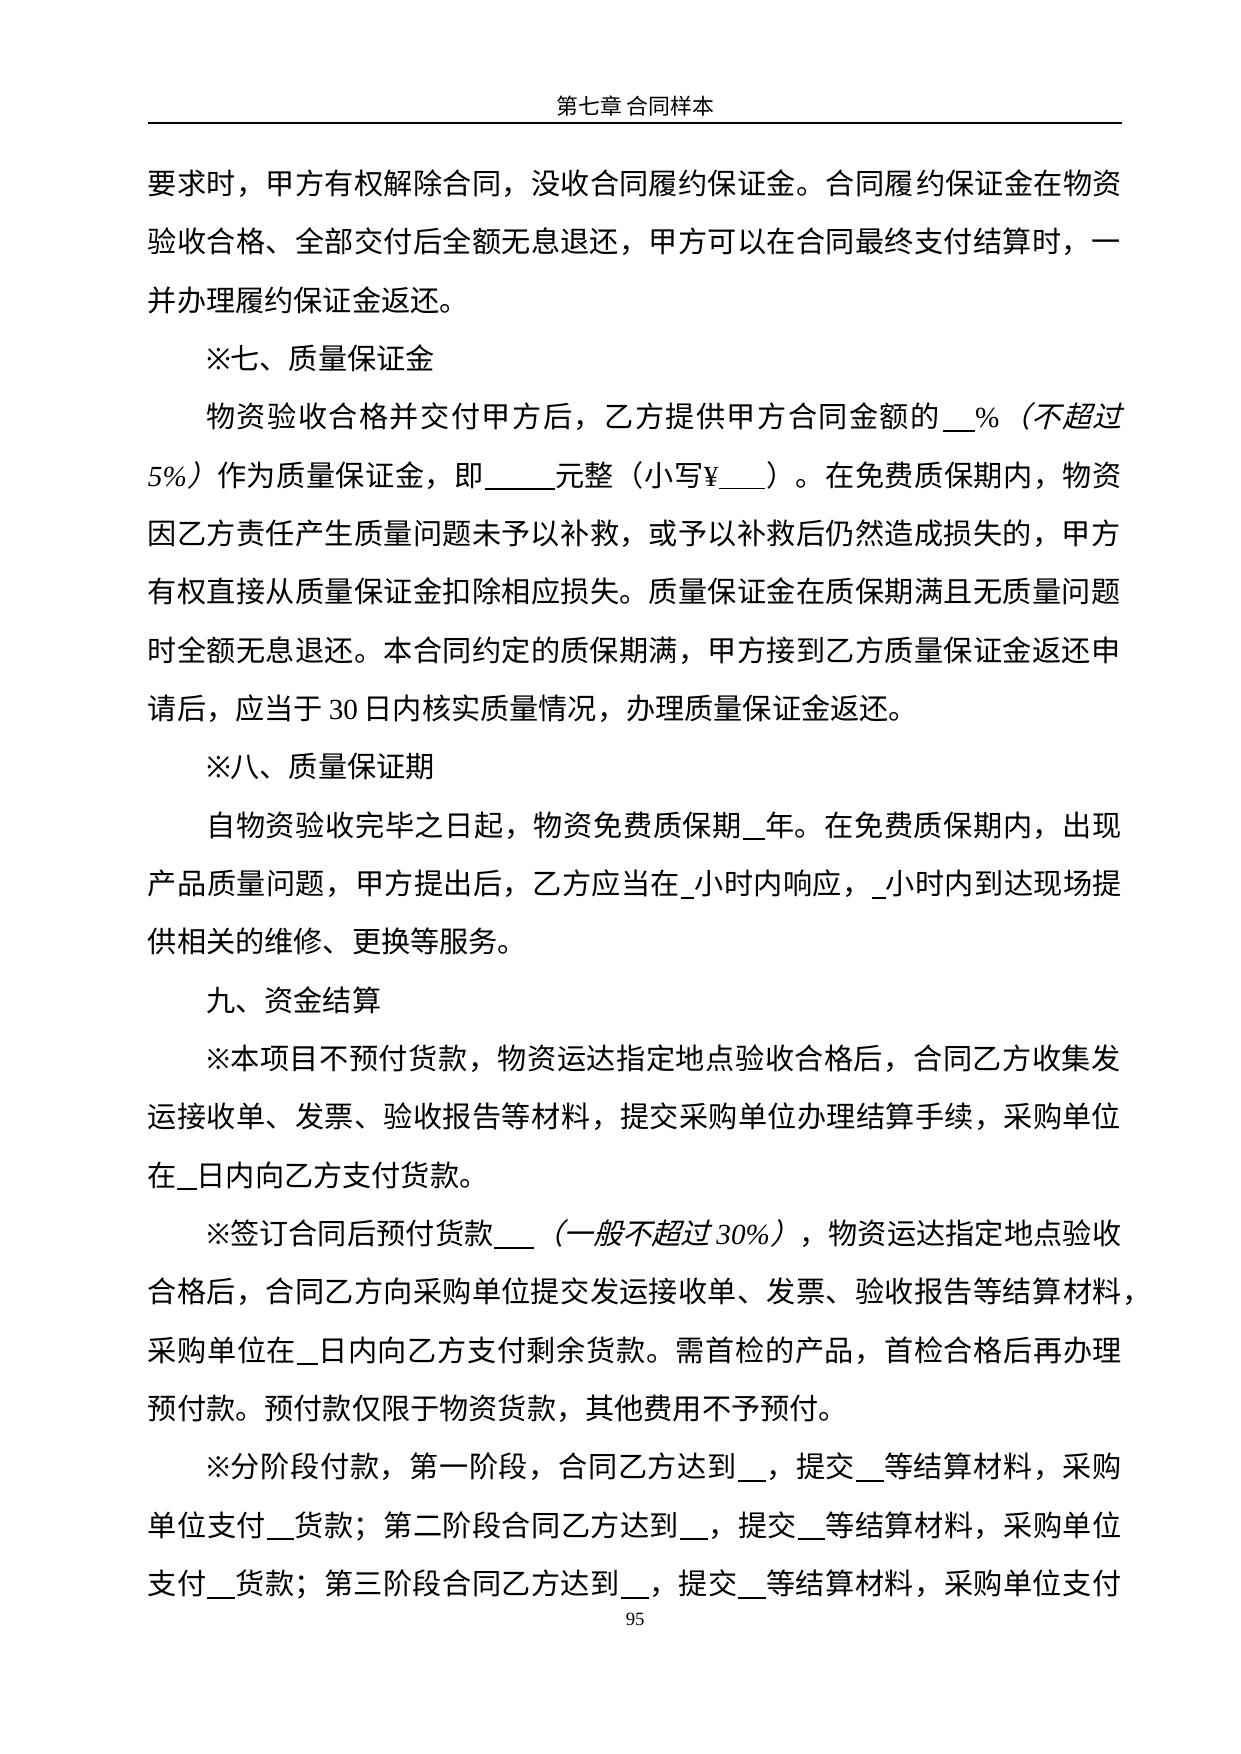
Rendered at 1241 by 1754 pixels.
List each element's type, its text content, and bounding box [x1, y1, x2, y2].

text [148, 1431, 1122, 1606]
text 自物资验收完毕之日起，物资免费质保期 年。在免费质保期内，出现产品质量问题，甲方提出后，乙方应当在 小时内响应， 小时内到达现场提供相关的维修、更换等服务。 [148, 789, 1122, 964]
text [148, 148, 1122, 323]
subtitle ※八、质量保证期 [148, 731, 1122, 789]
text ※本项目不预付货款，物资运达指定地点验收合格后，合同乙方收集发运接收单、发票、验收报告等材料，提交采购单位办理结算手续，采购单位在 日内向乙方支付货款。 [148, 1023, 1122, 1198]
text ※签订合同后预付货款 （一般不超过30%），物资运达指定地点验收合格后，合同乙方向采购单位提交发运接收单、发票、验收报告等结算材料，采购单位在 日内向乙方支付剩余货款。需首检的产品，首检合格后再办理预付款。预付款仅限于物资货款，其他费用不予预付。 [148, 1198, 1122, 1431]
subtitle ※七、质量保证金 [148, 323, 1122, 381]
text 物资验收合格并交付甲方后，乙方提供甲方合同金额的 %（不超过5%）作为质量保证金，即 元整（小写¥ ）。在免费质保期内，物资因乙方责任产生质量问题未予以补救，或予以补救后仍然造成损失的，甲方有权直接从质量保证金扣除相应损失。质量保证金在质保期满且无质量问题时全额无息退还。本合同约定的质保期满，甲方接到乙方质量保证金返还申请后，应当于30日内核实质量情况，办理质量保证金返还。 [148, 381, 1122, 731]
subtitle 九、资金结算 [148, 964, 1122, 1023]
